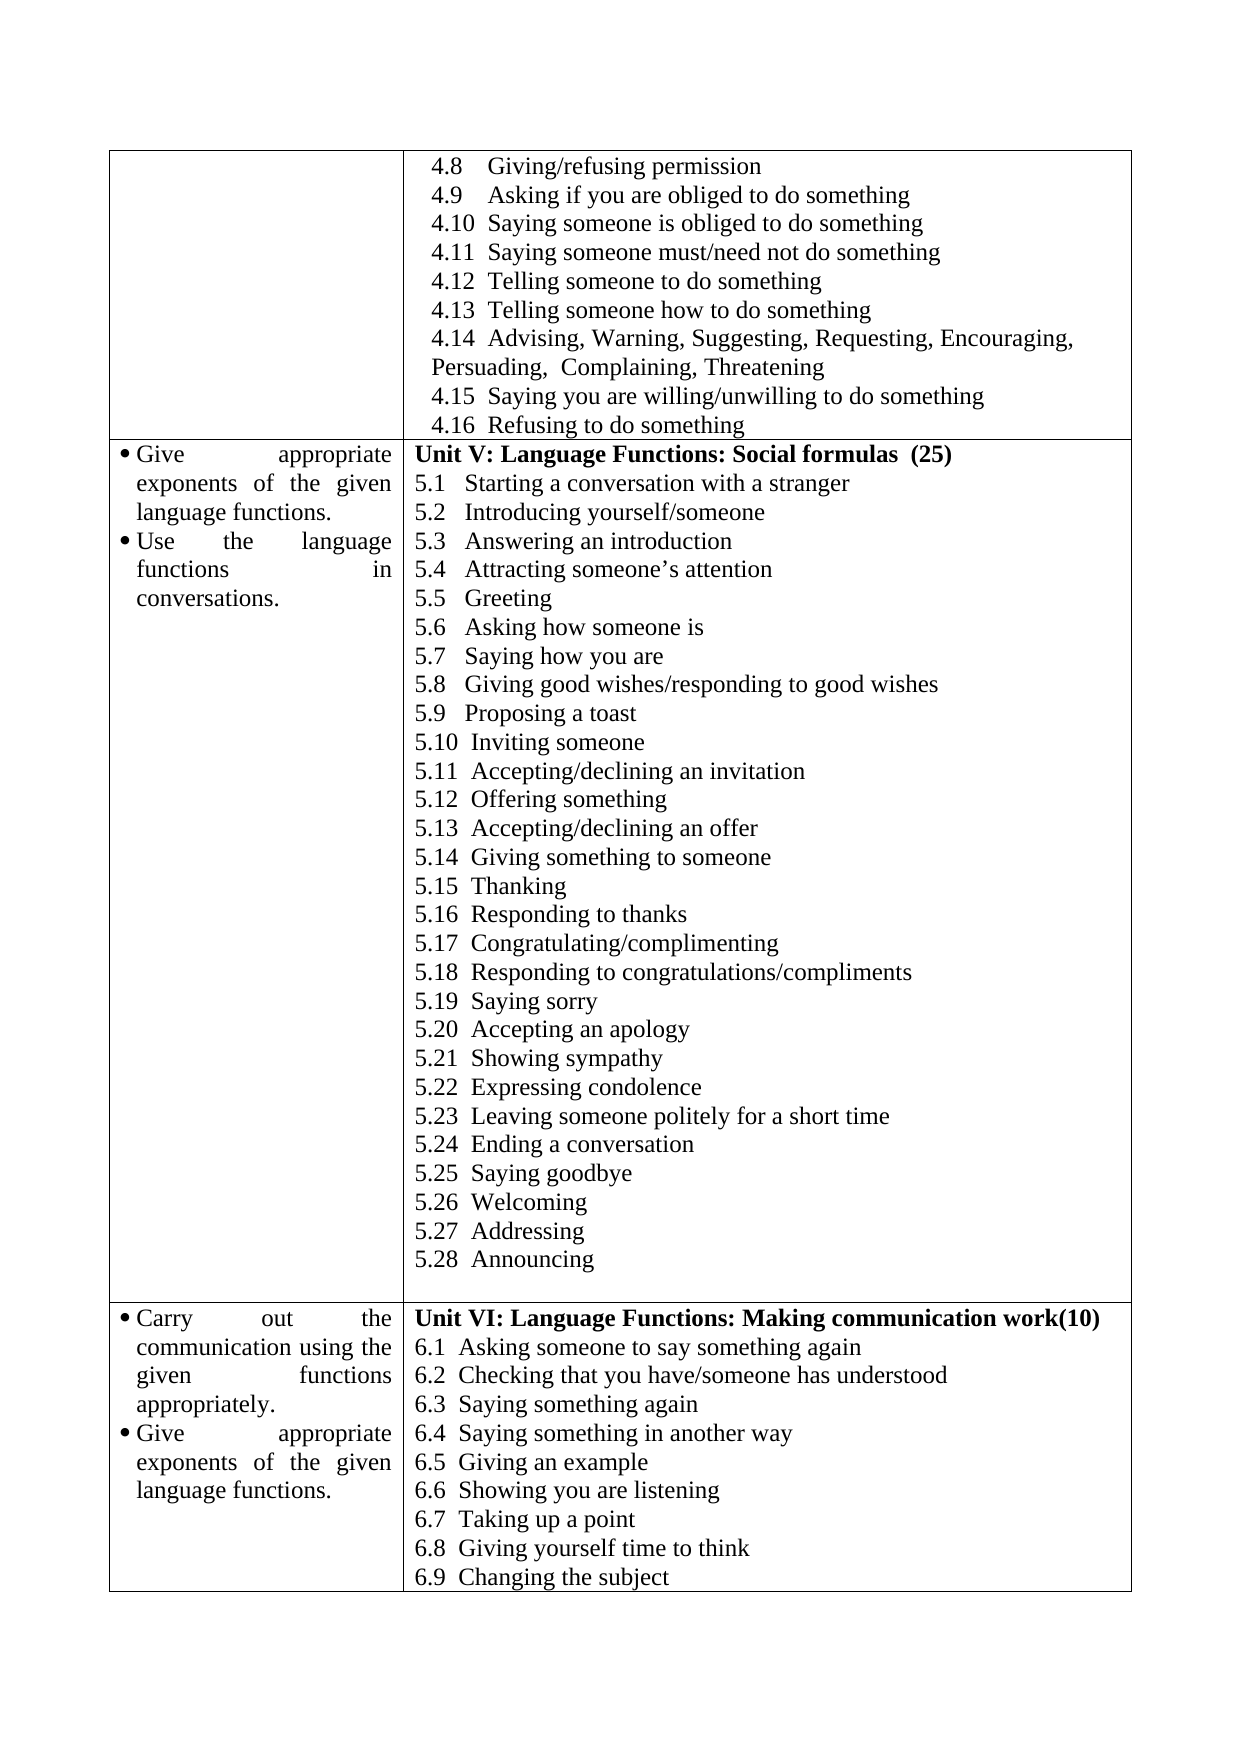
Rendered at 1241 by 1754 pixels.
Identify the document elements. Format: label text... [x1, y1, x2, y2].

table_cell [404, 1303, 1131, 1591]
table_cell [404, 151, 1131, 438]
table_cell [110, 151, 403, 438]
table_cell Unit V: Language Functions: Social formulas (25) 5.1 Starting a conversation with a stranger 5.2 Introducing yourself/someone 5.3 Answering an introduction 5.4 Attracting someone’s attention 5.5 Greeting 5.6 Asking how someone is 5.7 Saying how you are 5.8 Giving good wishes/responding to good wishes 5.9 Proposing a toast 5.10 Inviting someone 5.11 Accepting/declining an invitation 5.12 Offering something 5.13 Accepting/declining an offer 5.14 Giving something to someone 5.15 Thanking 5.16 Responding to thanks 5.17 Congratulating/complimenting 5.18 Responding to congratulations/compliments 5.19 Saying sorry 5.20 Accepting an apology 5.21 Showing sympathy 5.22 Expressing condolence 5.23 Leaving someone politely for a short time 5.24 Ending a conversation 5.25 Saying goodbye 5.26 Welcoming 5.27 Addressing 5.28 Announcing [404, 440, 1131, 1302]
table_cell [110, 1303, 403, 1591]
table_cell Give appropriate exponents of the given language functions. Use the language functions in conversations. [110, 440, 403, 1302]
